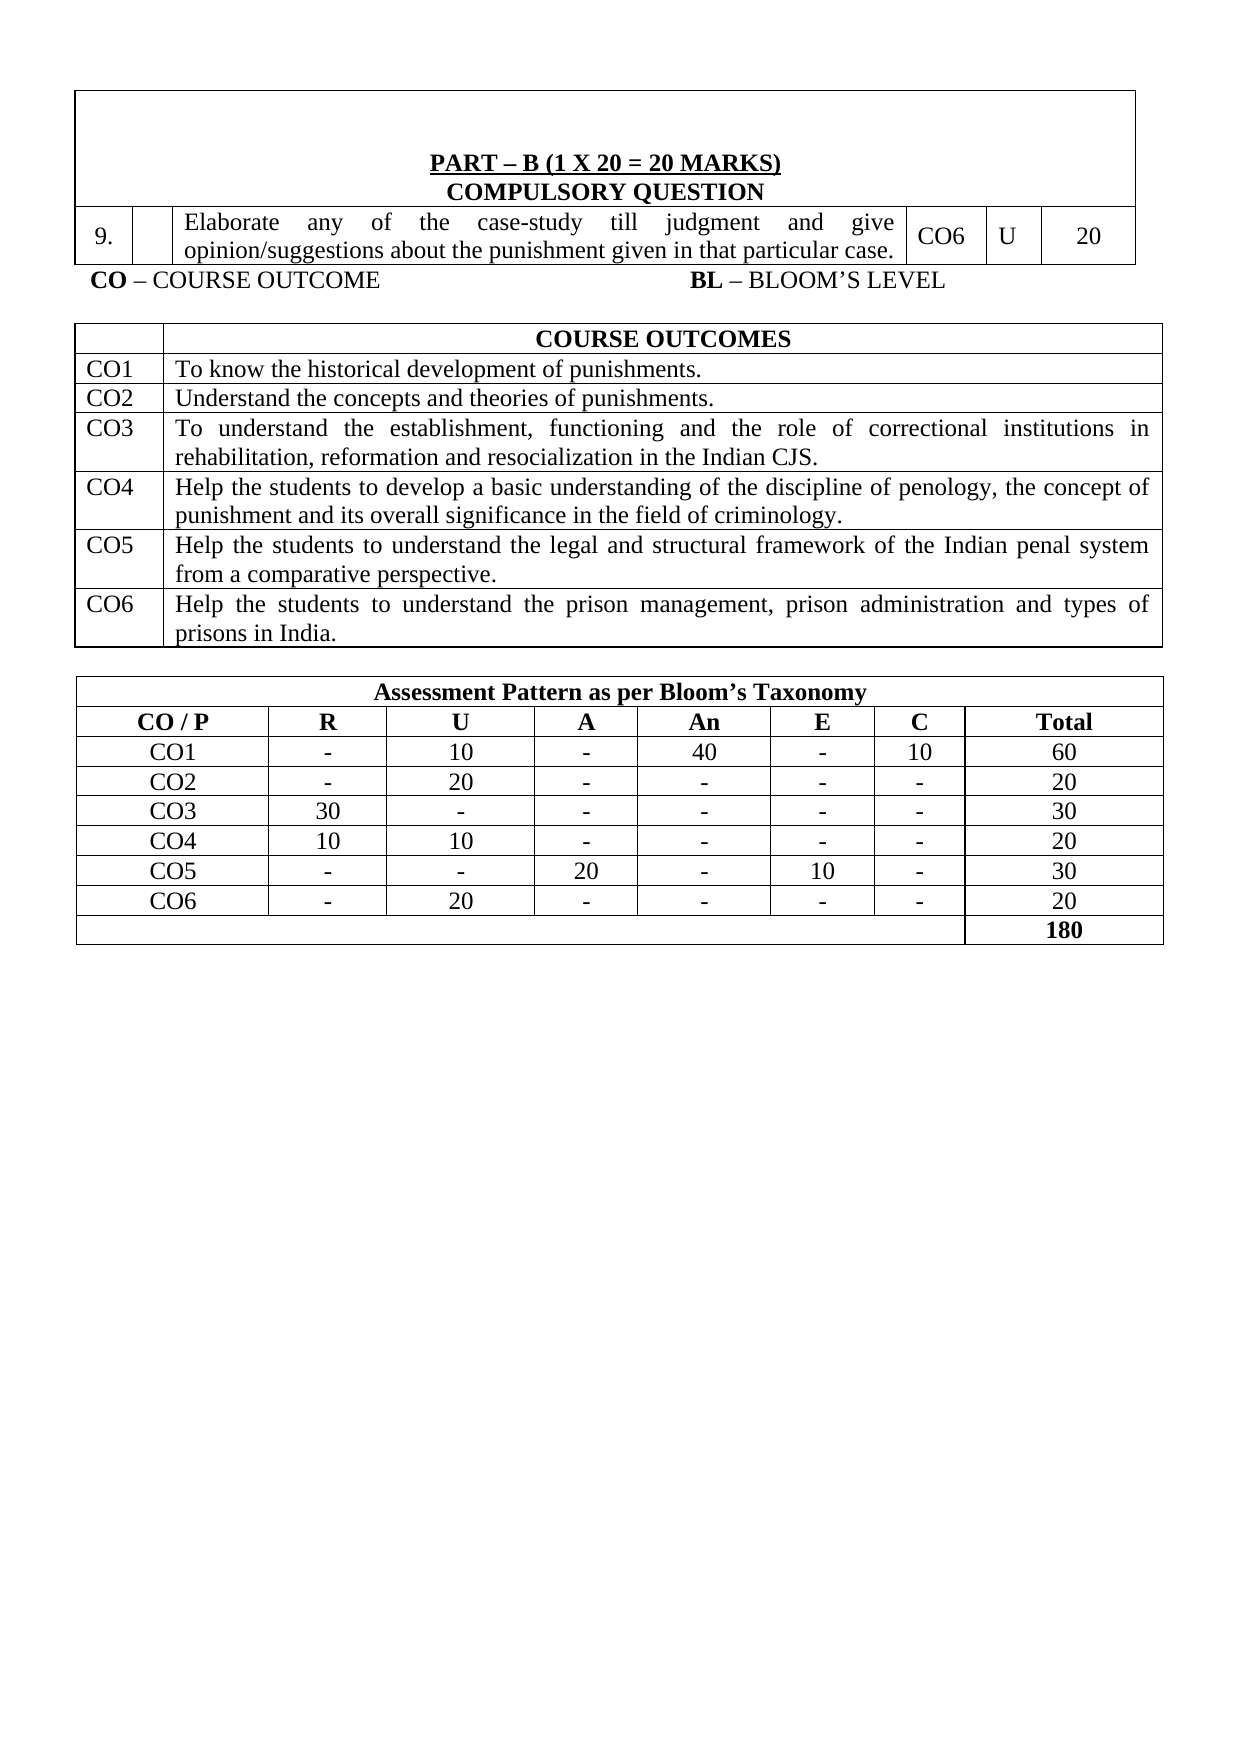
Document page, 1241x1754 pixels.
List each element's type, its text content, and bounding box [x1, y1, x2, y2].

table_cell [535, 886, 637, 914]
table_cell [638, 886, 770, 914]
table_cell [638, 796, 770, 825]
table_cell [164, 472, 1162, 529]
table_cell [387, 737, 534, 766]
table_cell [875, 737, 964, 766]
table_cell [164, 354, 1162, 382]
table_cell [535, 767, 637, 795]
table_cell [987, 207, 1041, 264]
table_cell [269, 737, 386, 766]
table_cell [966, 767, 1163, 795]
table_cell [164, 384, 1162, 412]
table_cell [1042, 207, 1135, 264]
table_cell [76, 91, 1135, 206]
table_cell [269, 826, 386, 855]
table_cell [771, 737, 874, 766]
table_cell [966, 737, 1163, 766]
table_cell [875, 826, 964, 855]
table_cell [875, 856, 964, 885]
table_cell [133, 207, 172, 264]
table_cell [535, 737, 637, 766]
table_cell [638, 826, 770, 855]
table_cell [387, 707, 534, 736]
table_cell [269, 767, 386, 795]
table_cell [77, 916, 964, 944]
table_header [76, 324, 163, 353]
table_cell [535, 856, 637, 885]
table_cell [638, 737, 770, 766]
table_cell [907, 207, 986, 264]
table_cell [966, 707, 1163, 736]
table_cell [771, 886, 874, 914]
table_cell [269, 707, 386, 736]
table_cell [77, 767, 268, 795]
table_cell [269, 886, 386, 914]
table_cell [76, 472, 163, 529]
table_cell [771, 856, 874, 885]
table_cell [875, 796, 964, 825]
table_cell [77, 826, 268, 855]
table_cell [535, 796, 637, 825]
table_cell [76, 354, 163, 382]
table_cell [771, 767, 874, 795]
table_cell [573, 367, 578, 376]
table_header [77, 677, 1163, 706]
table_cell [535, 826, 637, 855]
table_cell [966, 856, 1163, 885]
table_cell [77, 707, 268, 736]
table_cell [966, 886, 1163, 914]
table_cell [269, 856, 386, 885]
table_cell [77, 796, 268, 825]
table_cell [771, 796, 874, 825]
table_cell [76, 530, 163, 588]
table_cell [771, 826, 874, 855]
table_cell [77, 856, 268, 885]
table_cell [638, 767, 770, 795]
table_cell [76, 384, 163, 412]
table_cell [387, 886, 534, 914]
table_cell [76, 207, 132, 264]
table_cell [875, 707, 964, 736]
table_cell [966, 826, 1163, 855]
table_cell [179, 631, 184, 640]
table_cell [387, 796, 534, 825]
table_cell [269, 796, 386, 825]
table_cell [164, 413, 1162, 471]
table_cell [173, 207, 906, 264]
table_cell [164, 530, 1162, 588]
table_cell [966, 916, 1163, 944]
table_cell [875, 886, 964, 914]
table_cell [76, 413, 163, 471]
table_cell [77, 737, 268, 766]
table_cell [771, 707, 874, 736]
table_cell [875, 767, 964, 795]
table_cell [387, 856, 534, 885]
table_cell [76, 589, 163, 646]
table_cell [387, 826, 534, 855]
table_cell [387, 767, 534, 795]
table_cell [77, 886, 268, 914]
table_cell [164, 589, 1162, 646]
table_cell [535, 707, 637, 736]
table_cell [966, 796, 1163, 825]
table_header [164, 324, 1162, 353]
text CO – COURSE OUTCOME BL – BLOOM’S LEVEL [90, 265, 1150, 294]
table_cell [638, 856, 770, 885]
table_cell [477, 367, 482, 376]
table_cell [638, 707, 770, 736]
